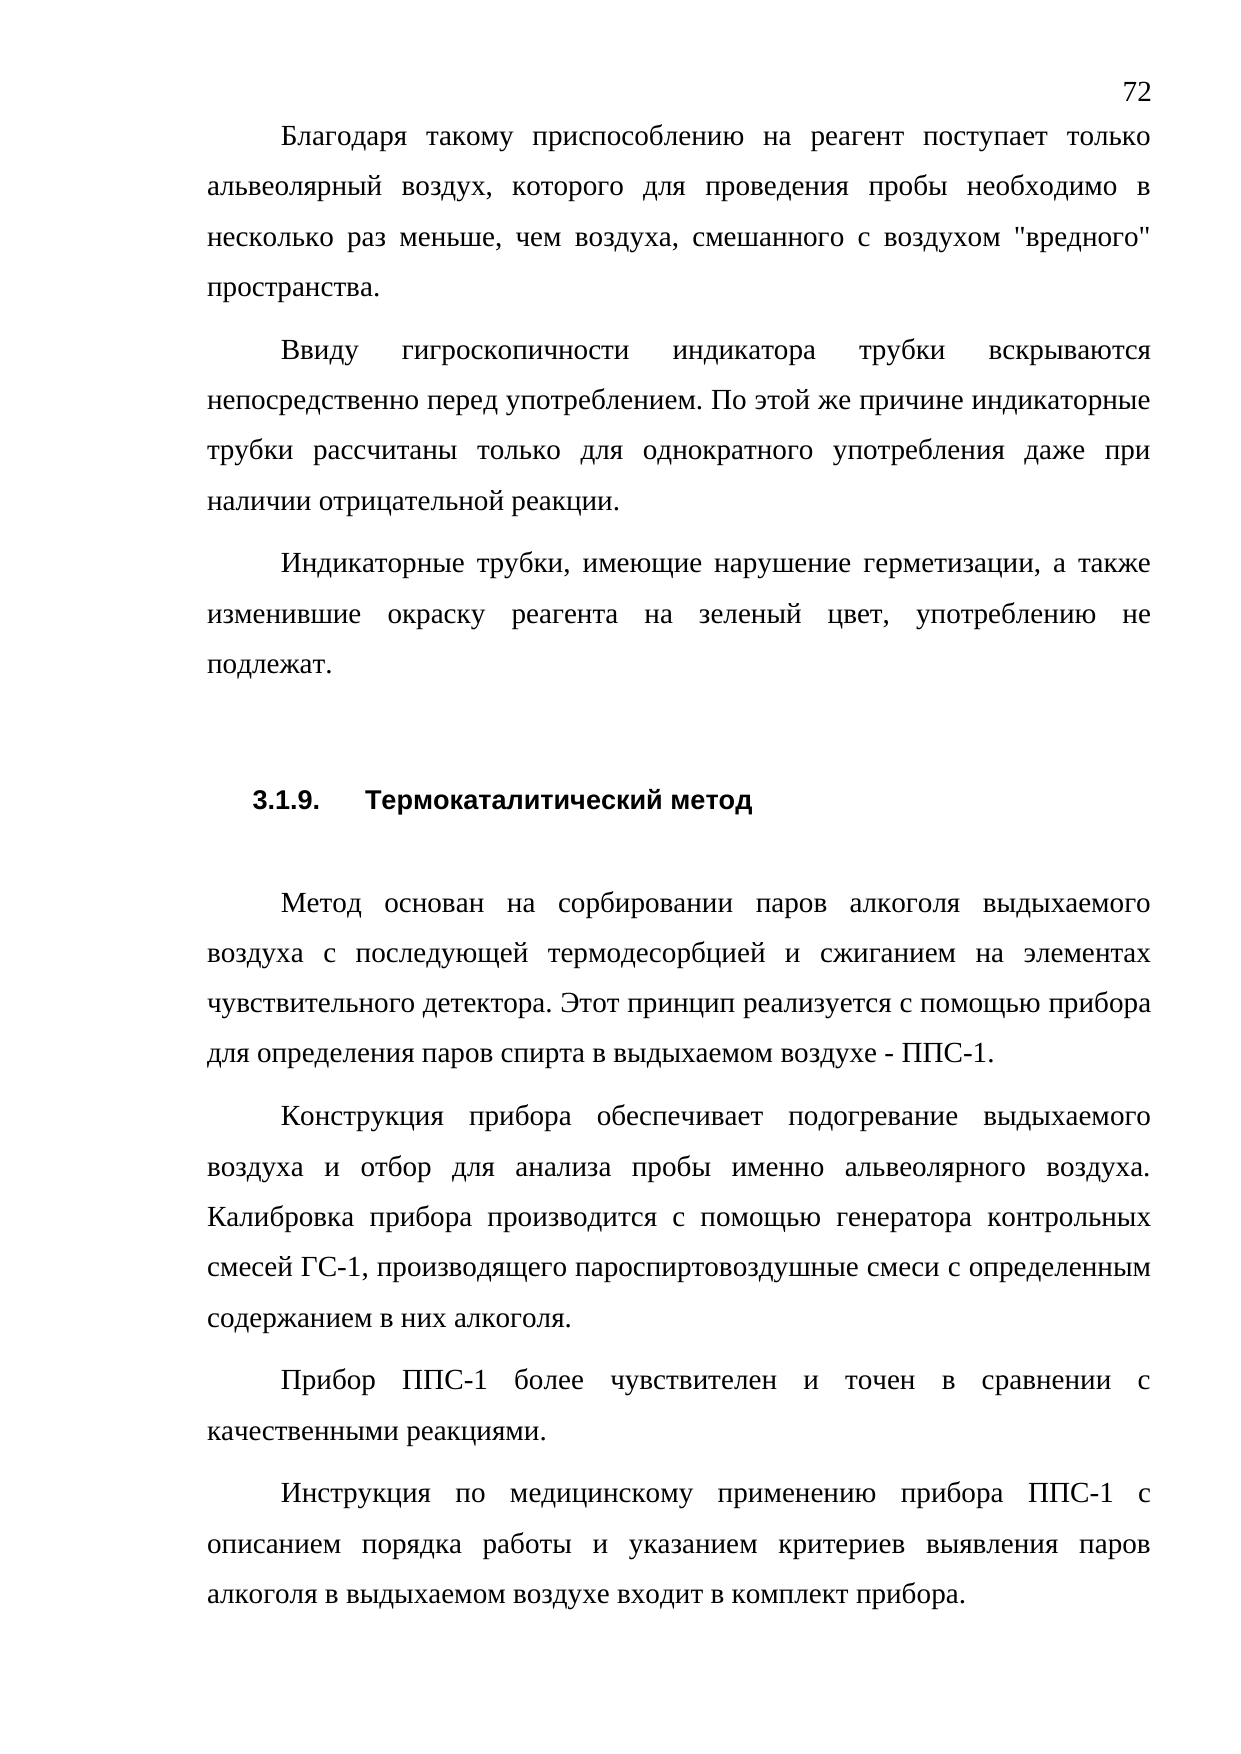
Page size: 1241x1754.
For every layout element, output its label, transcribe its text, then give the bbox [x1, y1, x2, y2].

text Инструкция по медицинскому применению прибора ППС-1 с описанием порядка работы и указанием критериев выявления паров алкоголя в выдыхаемом воздухе входит в комплект прибора. [207, 1476, 1152, 1610]
text Ввиду гигроскопичности индикатора трубки вскрываются непосредственно перед употреблением. По этой же причине индикаторные трубки рассчитаны только для однократного употребления даже при наличии отрицательной реакции. [207, 332, 1152, 516]
text Конструкция прибора обеспечивает подогревание выдыхаемого воздуха и отбор для анализа пробы именно альвеолярного воздуха. Калибровка прибора производится с помощью генератора контрольных смесей ГС-1, производящего пароспиртовоздушные смеси с определенным содержанием в них алкоголя. [207, 1098, 1152, 1333]
subtitle Термокаталитический метод [252, 784, 1152, 816]
text Метод основан на сорбировании паров алкоголя выдыхаемого воздуха с последующей термодесорбцией и сжиганием на элементах чувствительного детектора. Этот принцип реализуется с помощью прибора для определения паров спирта в выдыхаемом воздухе - ППС-1. [207, 885, 1152, 1069]
text Индикаторные трубки, имеющие нарушение герметизации, а также изменившие окраску реагента на зеленый цвет, употреблению не подлежат. [207, 546, 1152, 680]
text Прибор ППС-1 более чувствителен и точен в сравнении с качественными реакциями. [207, 1362, 1152, 1446]
text Благодаря такому приспособлению на реагент поступает только альвеолярный воздух, которого для проведения пробы необходимо в несколько раз меньше, чем воздуха, смешанного с воздухом "вредного" пространства. [207, 118, 1152, 303]
